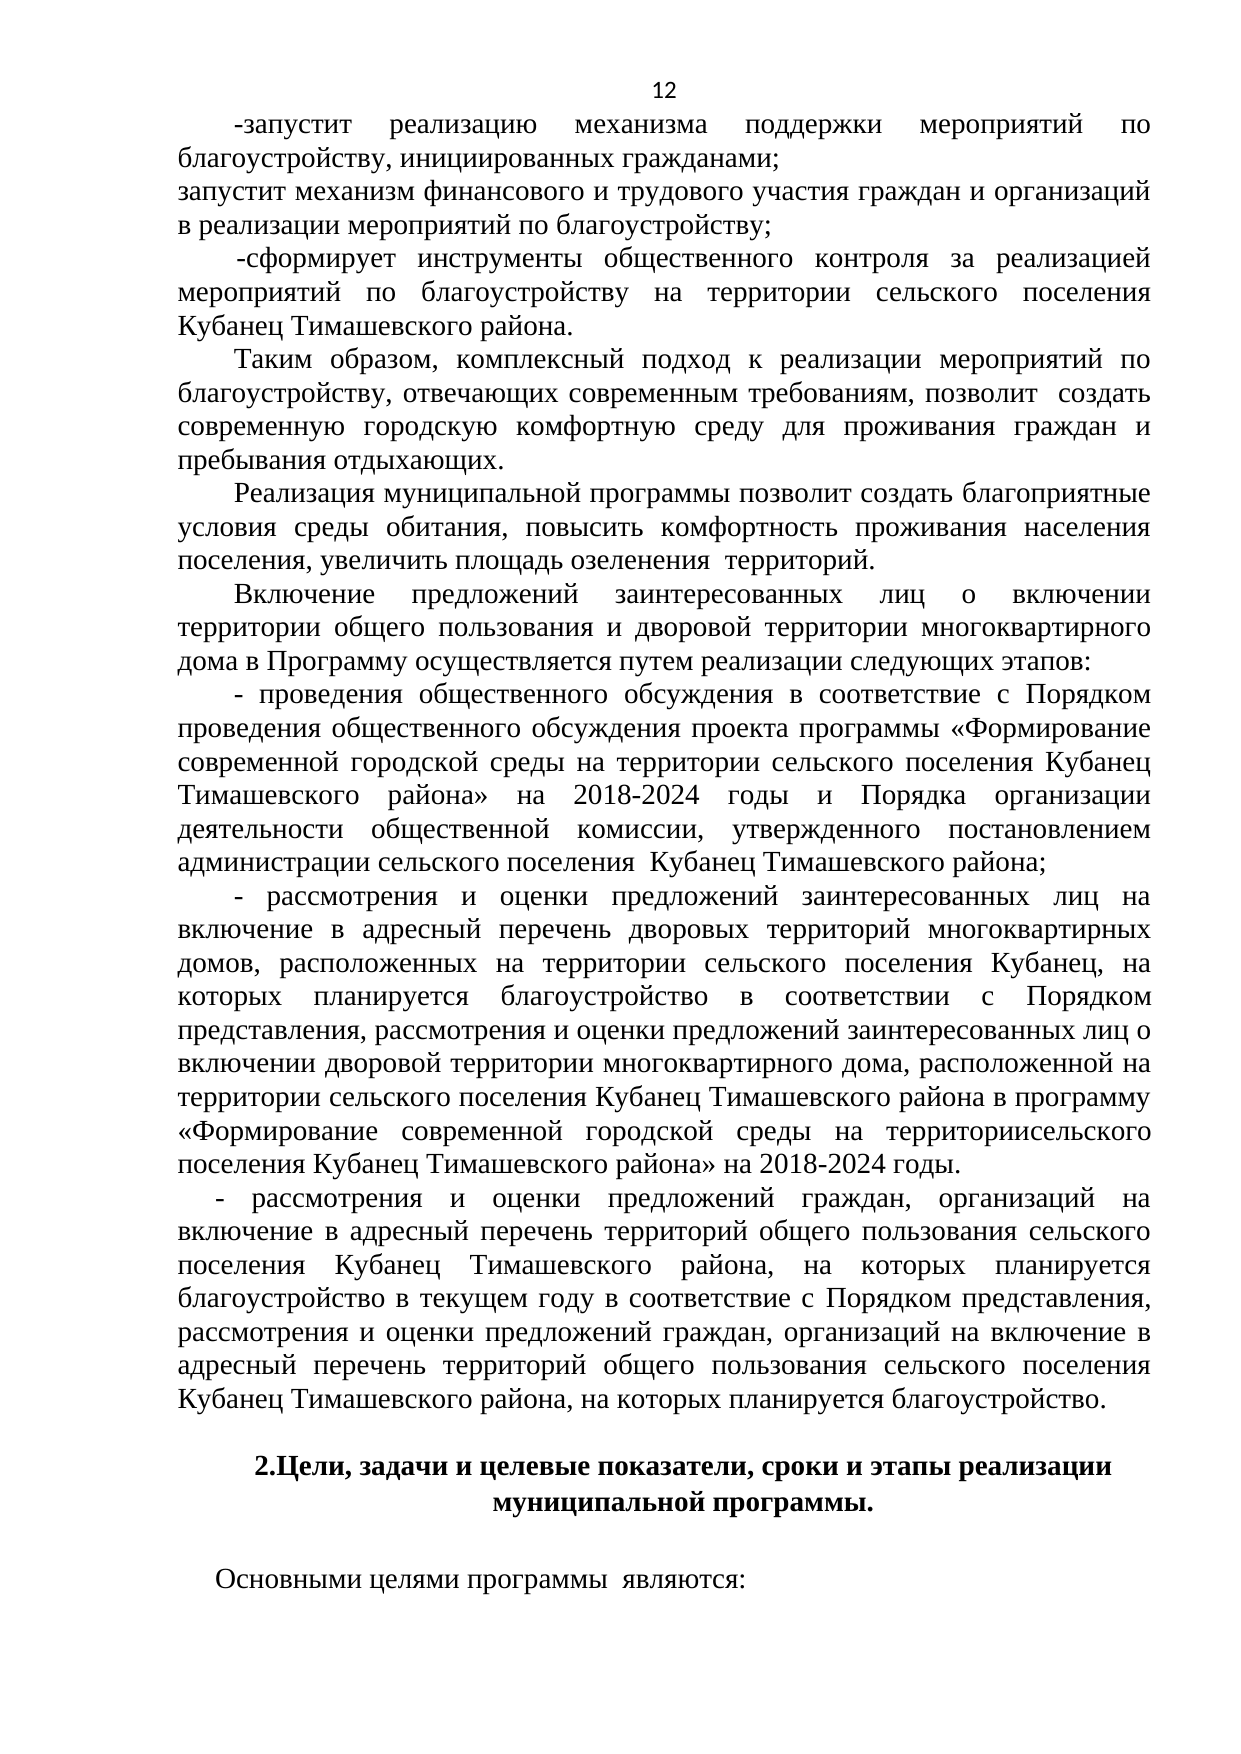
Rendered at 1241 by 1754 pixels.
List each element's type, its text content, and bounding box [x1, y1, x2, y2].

text 2.Цели, задачи и целевые показатели, сроки и этапы реализации муниципальной программы. [215, 1448, 1152, 1518]
text - проведения общественного обсуждения в соответствие с Порядком проведения общественного обсуждения проекта программы «Формирование современной городской среды на территории сельского поселения Кубанец Тимашевского района» на 2018-2024 годы и Порядка организации деятельности общественной комиссии, утвержденного постановлением администрации сельского поселения Кубанец Тимашевского района; [177, 677, 1152, 878]
text -запустит реализацию механизма поддержки мероприятий по благоустройству, инициированных гражданами; [177, 106, 1152, 173]
text запустит механизм финансового и трудового участия граждан и организаций в реализации мероприятий по благоустройству; [177, 173, 1152, 241]
text Включение предложений заинтересованных лиц о включении территории общего пользования и дворовой территории многоквартирного дома в Программу осуществляется путем реализации следующих этапов: [177, 576, 1152, 677]
text Основными целями программы являются: [177, 1561, 1152, 1595]
text Таким образом, комплексный подход к реализации мероприятий по благоустройству, отвечающих современным требованиям, позволит создать современную городскую комфортную среду для проживания граждан и пребывания отдыхающих. [177, 341, 1152, 475]
text -сформирует инструменты общественного контроля за реализацией мероприятий по благоустройству на территории сельского поселения Кубанец Тимашевского района. [177, 241, 1152, 341]
text - рассмотрения и оценки предложений заинтересованных лиц на включение в адресный перечень дворовых территорий многоквартирных домов, расположенных на территории сельского поселения Кубанец, на которых планируется благоустройство в соответствии с Порядком представления, рассмотрения и оценки предложений заинтересованных лиц о включении дворовой территории многоквартирного дома, расположенной на территории сельского поселения Кубанец Тимашевского района в программу «Формирование современной городской среды на территориисельского поселения Кубанец Тимашевского района» на 2018-2024 годы. [177, 878, 1152, 1180]
text - рассмотрения и оценки предложений граждан, организаций на включение в адресный перечень территорий общего пользования сельского поселения Кубанец Тимашевского района, на которых планируется благоустройство в текущем году в соответствие с Порядком представления, рассмотрения и оценки предложений граждан, организаций на включение в адресный перечень территорий общего пользования сельского поселения Кубанец Тимашевского района, на которых планируется благоустройство. [177, 1180, 1152, 1414]
text Реализация муниципальной программы позволит создать благоприятные условия среды обитания, повысить комфортность проживания населения поселения, увеличить площадь озеленения территорий. [177, 475, 1152, 576]
